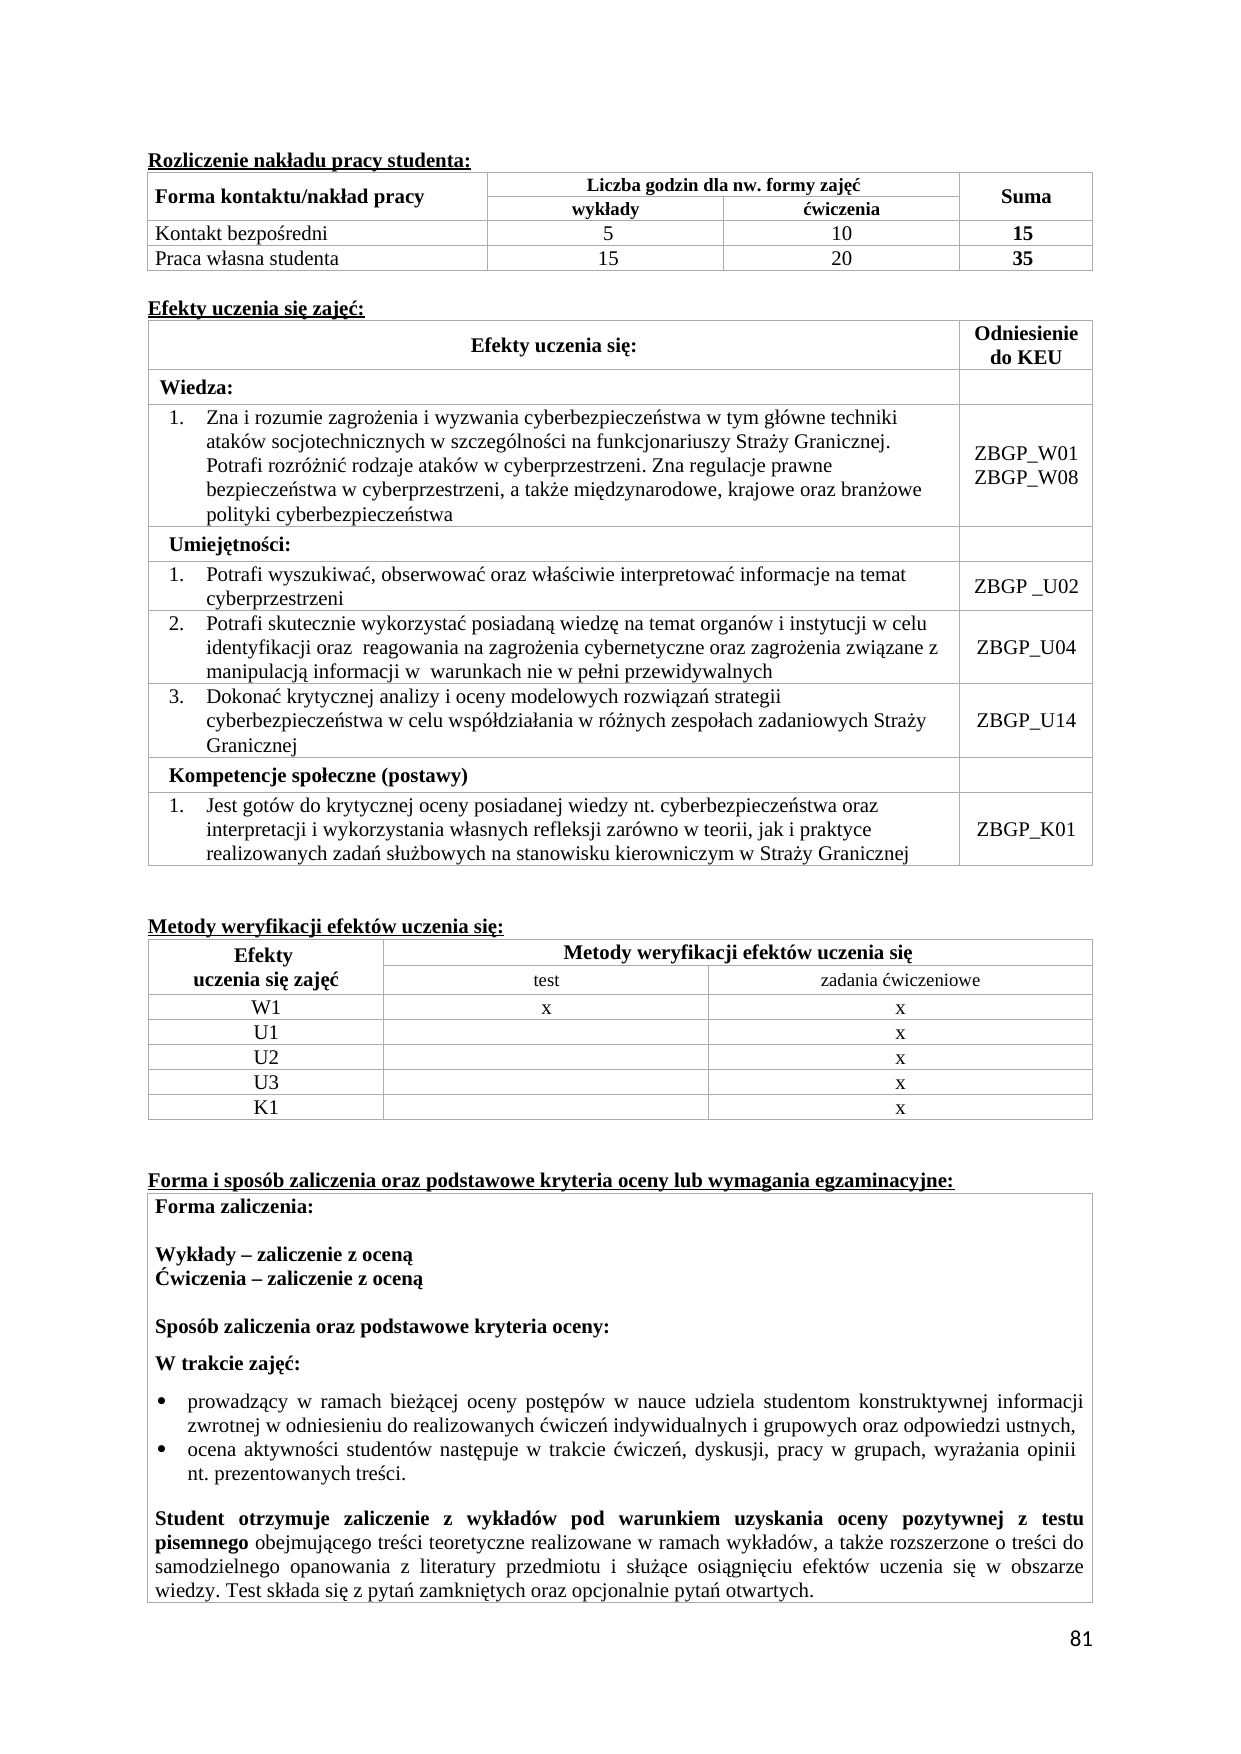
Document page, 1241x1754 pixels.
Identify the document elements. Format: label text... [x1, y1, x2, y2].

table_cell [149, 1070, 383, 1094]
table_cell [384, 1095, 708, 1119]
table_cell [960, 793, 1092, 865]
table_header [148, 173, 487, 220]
text Rozliczenie nakładu pracy studenta: [148, 148, 1093, 172]
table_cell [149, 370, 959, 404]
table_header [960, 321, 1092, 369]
text Forma i sposób zaliczenia oraz podstawowe kryteria oceny lub wymagania egzaminacyjne: [148, 1168, 1093, 1192]
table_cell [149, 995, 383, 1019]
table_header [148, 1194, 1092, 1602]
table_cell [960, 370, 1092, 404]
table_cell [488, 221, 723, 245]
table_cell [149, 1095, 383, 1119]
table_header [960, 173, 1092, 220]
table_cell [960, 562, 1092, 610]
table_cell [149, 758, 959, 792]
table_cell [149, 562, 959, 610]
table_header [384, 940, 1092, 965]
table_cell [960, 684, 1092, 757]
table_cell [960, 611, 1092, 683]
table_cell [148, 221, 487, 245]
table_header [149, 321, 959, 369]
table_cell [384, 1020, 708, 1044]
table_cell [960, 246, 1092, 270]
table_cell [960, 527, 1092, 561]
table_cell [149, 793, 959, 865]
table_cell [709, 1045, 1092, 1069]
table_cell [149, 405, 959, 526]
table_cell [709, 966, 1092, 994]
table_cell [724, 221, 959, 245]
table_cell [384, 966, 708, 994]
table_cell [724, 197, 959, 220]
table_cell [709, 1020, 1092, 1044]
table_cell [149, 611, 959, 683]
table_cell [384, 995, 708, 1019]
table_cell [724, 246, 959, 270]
text Metody weryfikacji efektów uczenia się: [148, 914, 1093, 938]
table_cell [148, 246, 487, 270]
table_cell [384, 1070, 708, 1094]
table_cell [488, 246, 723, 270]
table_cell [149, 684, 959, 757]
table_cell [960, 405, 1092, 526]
text Efekty uczenia się zajęć: [148, 296, 1093, 319]
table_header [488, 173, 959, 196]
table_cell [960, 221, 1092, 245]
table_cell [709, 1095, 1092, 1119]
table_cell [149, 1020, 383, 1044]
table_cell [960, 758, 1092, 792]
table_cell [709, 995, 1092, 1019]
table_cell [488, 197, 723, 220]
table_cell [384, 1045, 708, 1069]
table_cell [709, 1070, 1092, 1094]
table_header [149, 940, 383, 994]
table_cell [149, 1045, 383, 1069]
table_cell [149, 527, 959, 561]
